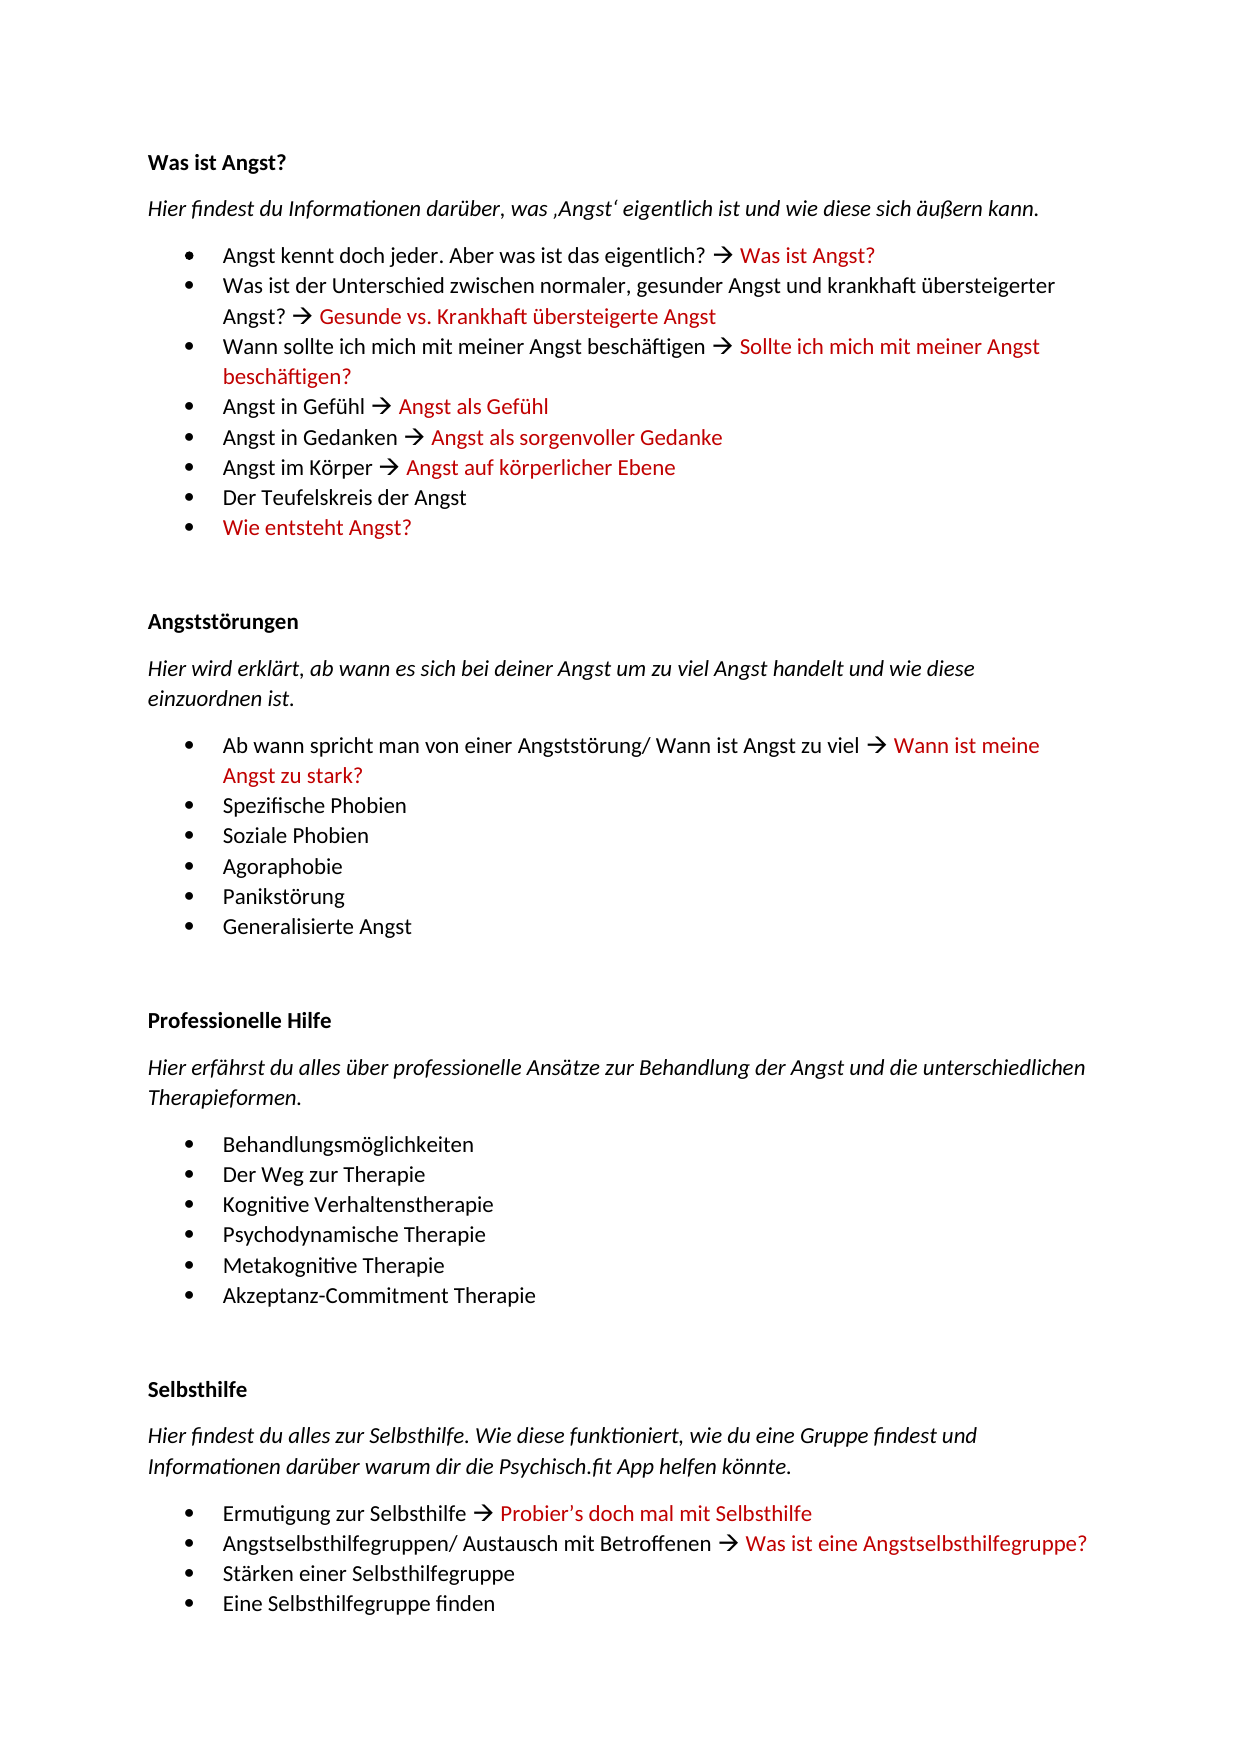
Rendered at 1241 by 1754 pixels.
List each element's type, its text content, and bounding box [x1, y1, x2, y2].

list Generalisierte Angst [185, 912, 1093, 940]
list Psychodynamische Therapie [185, 1221, 1093, 1248]
list Metakognitive Therapie [185, 1251, 1093, 1279]
list Eine Selbsthilfegruppe finden [185, 1589, 1093, 1617]
list Akzeptanz-Commitment Therapie [185, 1281, 1093, 1309]
list Panikstörung [185, 882, 1093, 910]
text Hier erfährst du alles über professionelle Ansätze zur Behandlung der Angst und die unterschiedlichen Therapieformen. [148, 1053, 1093, 1111]
list Angstselbsthilfegruppen/ Austausch mit Betroffenen Was ist eine Angstselbsthilfegruppe? [185, 1529, 1093, 1557]
list Angst in Gedanken Angst als sorgenvoller Gedanke [185, 423, 1093, 451]
list Ermutigung zur Selbsthilfe Probier’s doch mal mit Selbsthilfe [185, 1499, 1093, 1527]
text Was ist Angst? [148, 148, 1093, 176]
list Angst kennt doch jeder. Aber was ist das eigentlich? Was ist Angst? [185, 241, 1093, 269]
list Wann sollte ich mich mit meiner Angst beschäftigen Sollte ich mich mit meiner Angst beschäftigen? [185, 332, 1093, 390]
list Der Weg zur Therapie [185, 1160, 1093, 1188]
text Professionelle Hilfe [148, 1006, 1093, 1034]
text Hier findest du Informationen darüber, was ‚Angst‘ eigentlich ist und wie diese sich äußern kann. [148, 194, 1093, 222]
text Selbsthilfe [148, 1375, 1093, 1403]
list Spezifische Phobien [185, 791, 1093, 819]
list Angst in Gefühl Angst als Gefühl [185, 392, 1093, 420]
list Behandlungsmöglichkeiten [185, 1130, 1093, 1158]
text Hier wird erklärt, ab wann es sich bei deiner Angst um zu viel Angst handelt und wie diese einzuordnen ist. [148, 654, 1093, 712]
text Hier findest du alles zur Selbsthilfe. Wie diese funktioniert, wie du eine Gruppe findest und Informationen darüber warum dir die Psychisch.fit App helfen könnte. [148, 1422, 1093, 1480]
list Stärken einer Selbsthilfegruppe [185, 1559, 1093, 1587]
list Agoraphobie [185, 852, 1093, 880]
list Angst im Körper Angst auf körperlicher Ebene [185, 453, 1093, 481]
list Kognitive Verhaltenstherapie [185, 1190, 1093, 1218]
list Der Teufelskreis der Angst [185, 483, 1093, 511]
text Angststörungen [148, 607, 1093, 635]
list Was ist der Unterschied zwischen normaler, gesunder Angst und krankhaft übersteigerter Angst? Gesunde vs. Krankhaft übersteigerte Angst [185, 272, 1093, 330]
list Wie entsteht Angst? [185, 513, 1093, 541]
list Soziale Phobien [185, 822, 1093, 849]
list Ab wann spricht man von einer Angststörung/ Wann ist Angst zu viel Wann ist meine Angst zu stark? [185, 731, 1093, 789]
